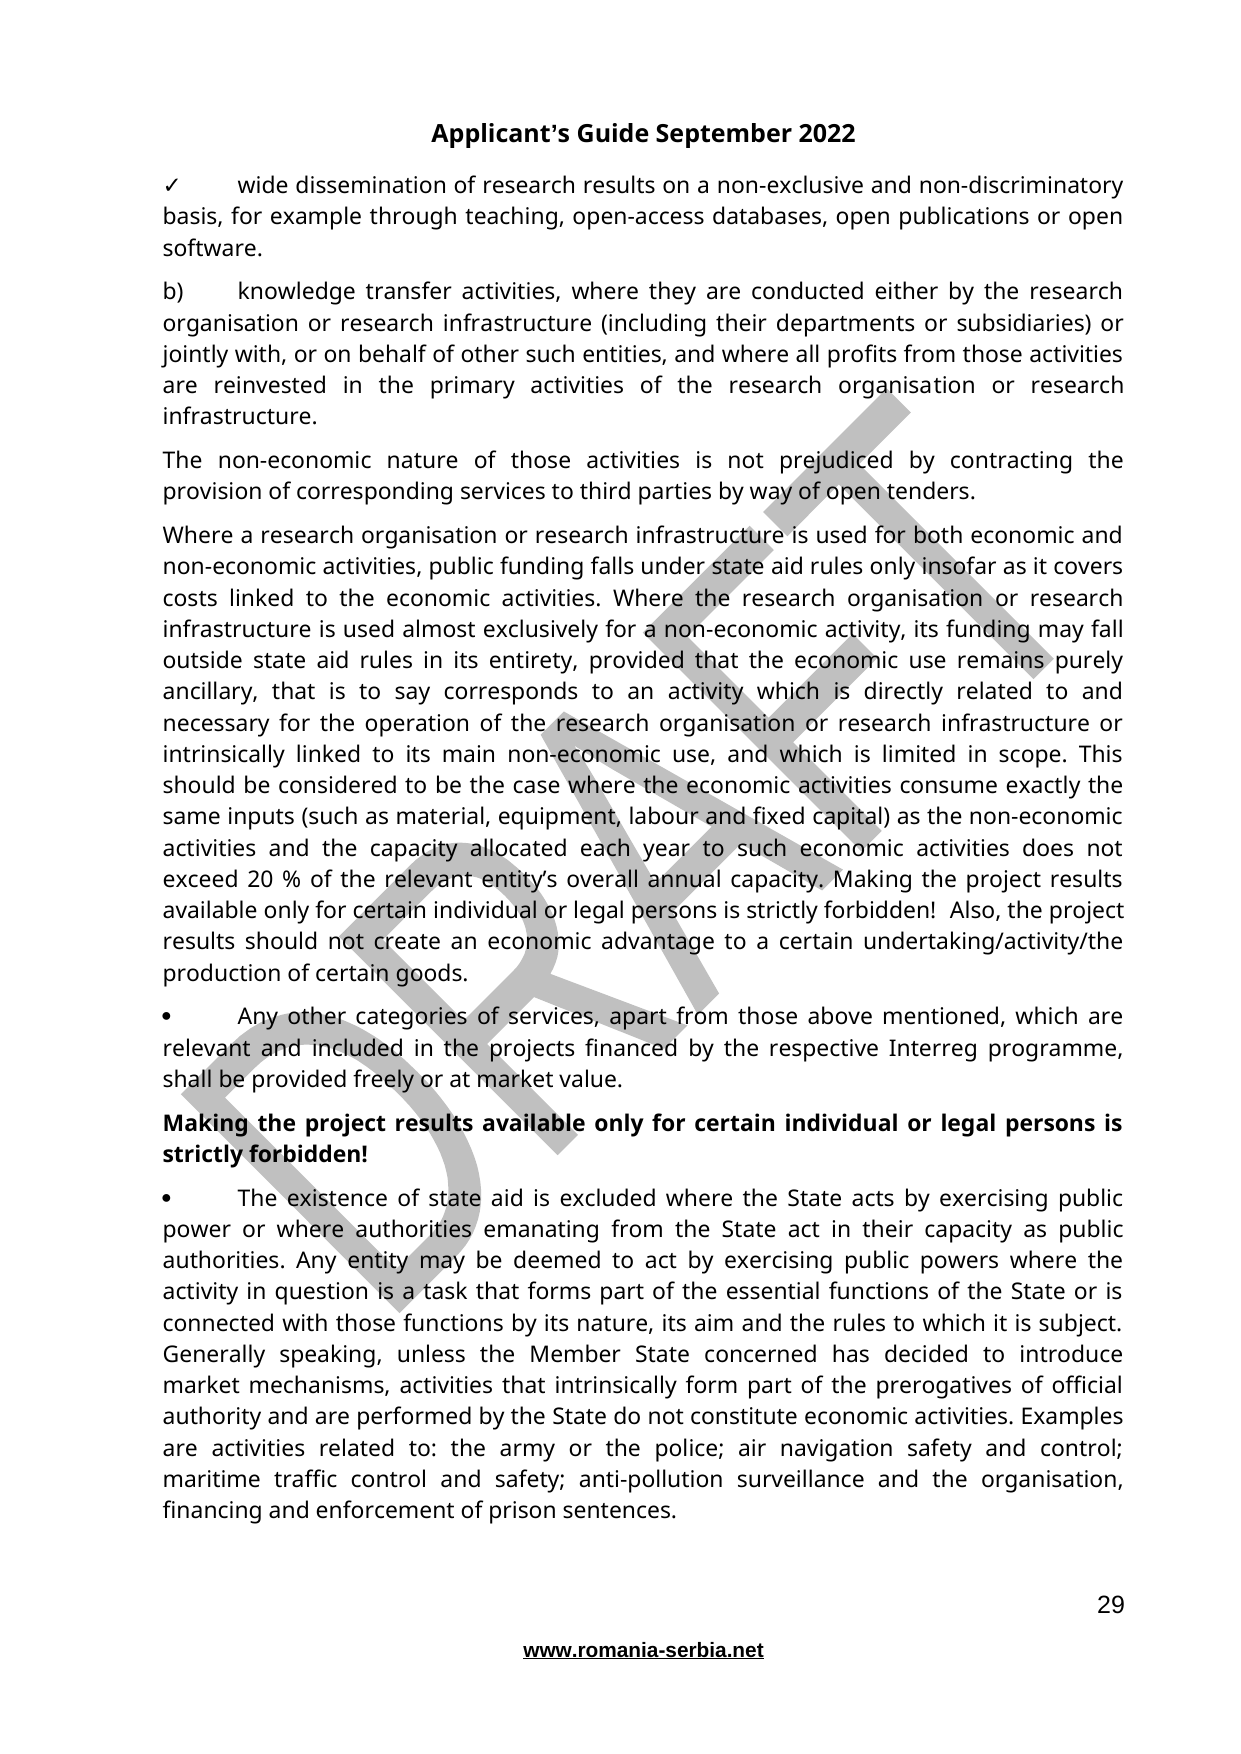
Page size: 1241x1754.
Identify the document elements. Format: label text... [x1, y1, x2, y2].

text Making the project results available only for certain individual or legal persons is strictly forbidden! [162, 1107, 1124, 1169]
list knowledge transfer activities, where they are conducted either by the research organisation or research infrastructure (including their departments or subsidiaries) or jointly with, or on behalf of other such entities, and where all profits from those activities are reinvested in the primary activities of the research organisation or research infrastructure. [162, 275, 1124, 432]
list Any other categories of services, apart from those above mentioned, which are relevant and included in the projects financed by the respective Interreg programme, shall be provided freely or at market value. [162, 1000, 1124, 1094]
text Where a research organisation or research infrastructure is used for both economic and non-economic activities, public funding falls under state aid rules only insofar as it covers costs linked to the economic activities. Where the research organisation or research infrastructure is used almost exclusively for a non-economic activity, its funding may fall outside state aid rules in its entirety, provided that the economic use remains purely ancillary, that is to say corresponds to an activity which is directly related to and necessary for the operation of the research organisation or research infrastructure or intrinsically linked to its main non-economic use, and which is limited in scope. This should be considered to be the case where the economic activities consume exactly the same inputs (such as material, equipment, labour and fixed capital) as the non-economic activities and the capacity allocated each year to such economic activities does not exceed 20 % of the relevant entity’s overall annual capacity. Making the project results available only for certain individual or legal persons is strictly forbidden! Also, the project results should not create an economic advantage to a certain undertaking/activity/the production of certain goods. [162, 519, 1124, 988]
list wide dissemination of research results on a non-exclusive and non-discriminatory basis, for example through teaching, open-access databases, open publications or open software. [162, 169, 1124, 263]
list The existence of state aid is excluded where the State acts by exercising public power or where authorities emanating from the State act in their capacity as public authorities. Any entity may be deemed to act by exercising public powers where the activity in question is a task that forms part of the essential functions of the State or is connected with those functions by its nature, its aim and the rules to which it is subject. Generally speaking, unless the Member State concerned has decided to introduce market mechanisms, activities that intrinsically form part of the prerogatives of official authority and are performed by the State do not constitute economic activities. Examples are activities related to: the army or the police; air navigation safety and control; maritime traffic control and safety; anti-pollution surveillance and the organisation, financing and enforcement of prison sentences. [162, 1182, 1124, 1525]
text The non-economic nature of those activities is not prejudiced by contracting the provision of corresponding services to third parties by way of open tenders. [162, 444, 1124, 507]
